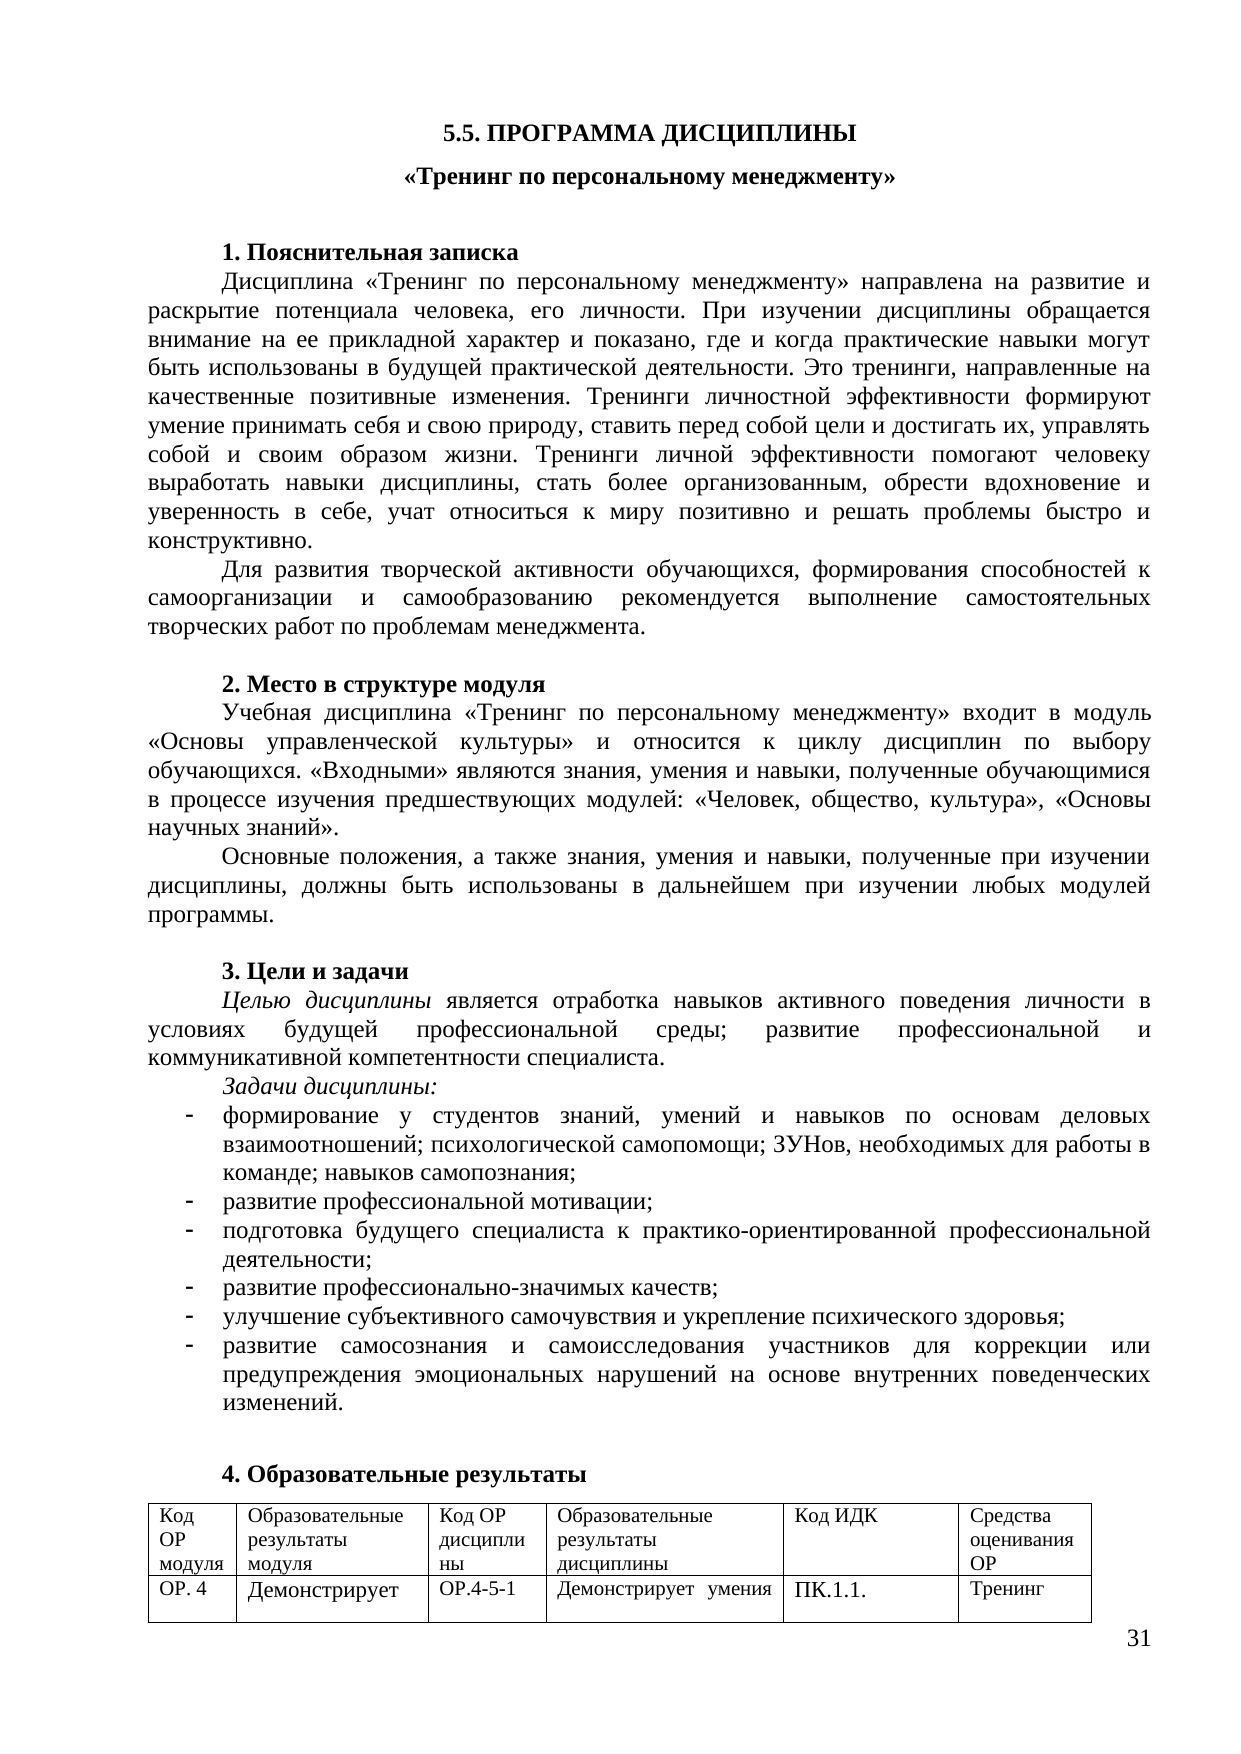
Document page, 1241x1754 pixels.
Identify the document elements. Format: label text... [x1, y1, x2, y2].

table_header Код ОР модуля [149, 1504, 236, 1575]
list формирование у студентов знаний, умений и навыков по основам деловых взаимоотношений; психологической самопомощи; ЗУНов, необходимых для работы в команде; навыков самопознания; [185, 1100, 1152, 1186]
table_header Образовательные результаты дисциплины [547, 1504, 783, 1575]
text Задачи дисциплины: [223, 1071, 1152, 1100]
text 3. Цели и задачи [148, 956, 1152, 985]
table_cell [237, 1576, 428, 1622]
list подготовка будущего специалиста к практико-ориентированной профессиональной деятельности; [185, 1215, 1152, 1272]
text Учебная дисциплина «Тренинг по персональному менеджменту» входит в модуль «Основы управленческой культуры» и относится к циклу дисциплин по выбору обучающихся. «Входными» являются знания, умения и навыки, полученные обучающимися в процессе изучения предшествующих модулей: «Человек, общество, культура», «Основы научных знаний». [148, 697, 1152, 841]
table_header Образовательные результаты модуля [237, 1504, 428, 1575]
text 2. Место в структуре модуля [148, 669, 1152, 697]
table_cell ОР.4-5-1 [429, 1576, 546, 1622]
list развитие самосознания и самоисследования участников для коррекции или предупреждения эмоциональных нарушений на основе внутренних поведенческих изменений. [185, 1330, 1152, 1416]
text 4. Образовательные результаты [148, 1459, 1152, 1488]
list развитие профессиональной мотивации; [185, 1186, 1152, 1215]
text 1. Пояснительная записка [148, 237, 1152, 266]
text Целью дисциплины является отработка навыков активного поведения личности в условиях будущей профессиональной среды; развитие профессиональной и коммуникативной компетентности специалиста. [148, 985, 1152, 1071]
list развитие профессионально-значимых качеств; [185, 1272, 1152, 1301]
text 5.5. ПРОГРАММА ДИСЦИПЛИНЫ [148, 118, 1152, 147]
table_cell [784, 1576, 958, 1622]
table_header Код ИДК [784, 1504, 958, 1575]
text «Тренинг по персональному менеджменту» [148, 161, 1152, 190]
text Дисциплина «Тренинг по персональному менеджменту» направлена на развитие и раскрытие потенциала человека, его личности. При изучении дисциплины обращается внимание на ее прикладной характер и показано, где и когда практические навыки могут быть использованы в будущей практической деятельности. Это тренинги, направленные на качественные позитивные изменения. Тренинги личностной эффективности формируют умение принимать себя и свою природу, ставить перед собой цели и достигать их, управлять собой и своим образом жизни. Тренинги личной эффективности помогают человеку выработать навыки дисциплины, стать более организованным, обрести вдохновение и уверенность в себе, учат относиться к миру позитивно и решать проблемы быстро и конструктивно. [148, 266, 1152, 554]
table_cell Тренинг [959, 1576, 1091, 1622]
text Основные положения, а также знания, умения и навыки, полученные при изучении дисциплины, должны быть использованы в дальнейшем при изучении любых модулей программы. [148, 841, 1152, 927]
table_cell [547, 1576, 783, 1622]
table_header Код ОР дисциплины [429, 1504, 546, 1575]
list улучшение субъективного самочувствия и укрепление психического здоровья; [185, 1301, 1152, 1330]
table_header Средства оценивания ОР [959, 1504, 1091, 1575]
table_cell ОР. 4 [149, 1576, 236, 1622]
text Для развития творческой активности обучающихся, формирования способностей к самоорганизации и самообразованию рекомендуется выполнение самостоятельных творческих работ по проблемам менеджмента. [148, 554, 1152, 640]
